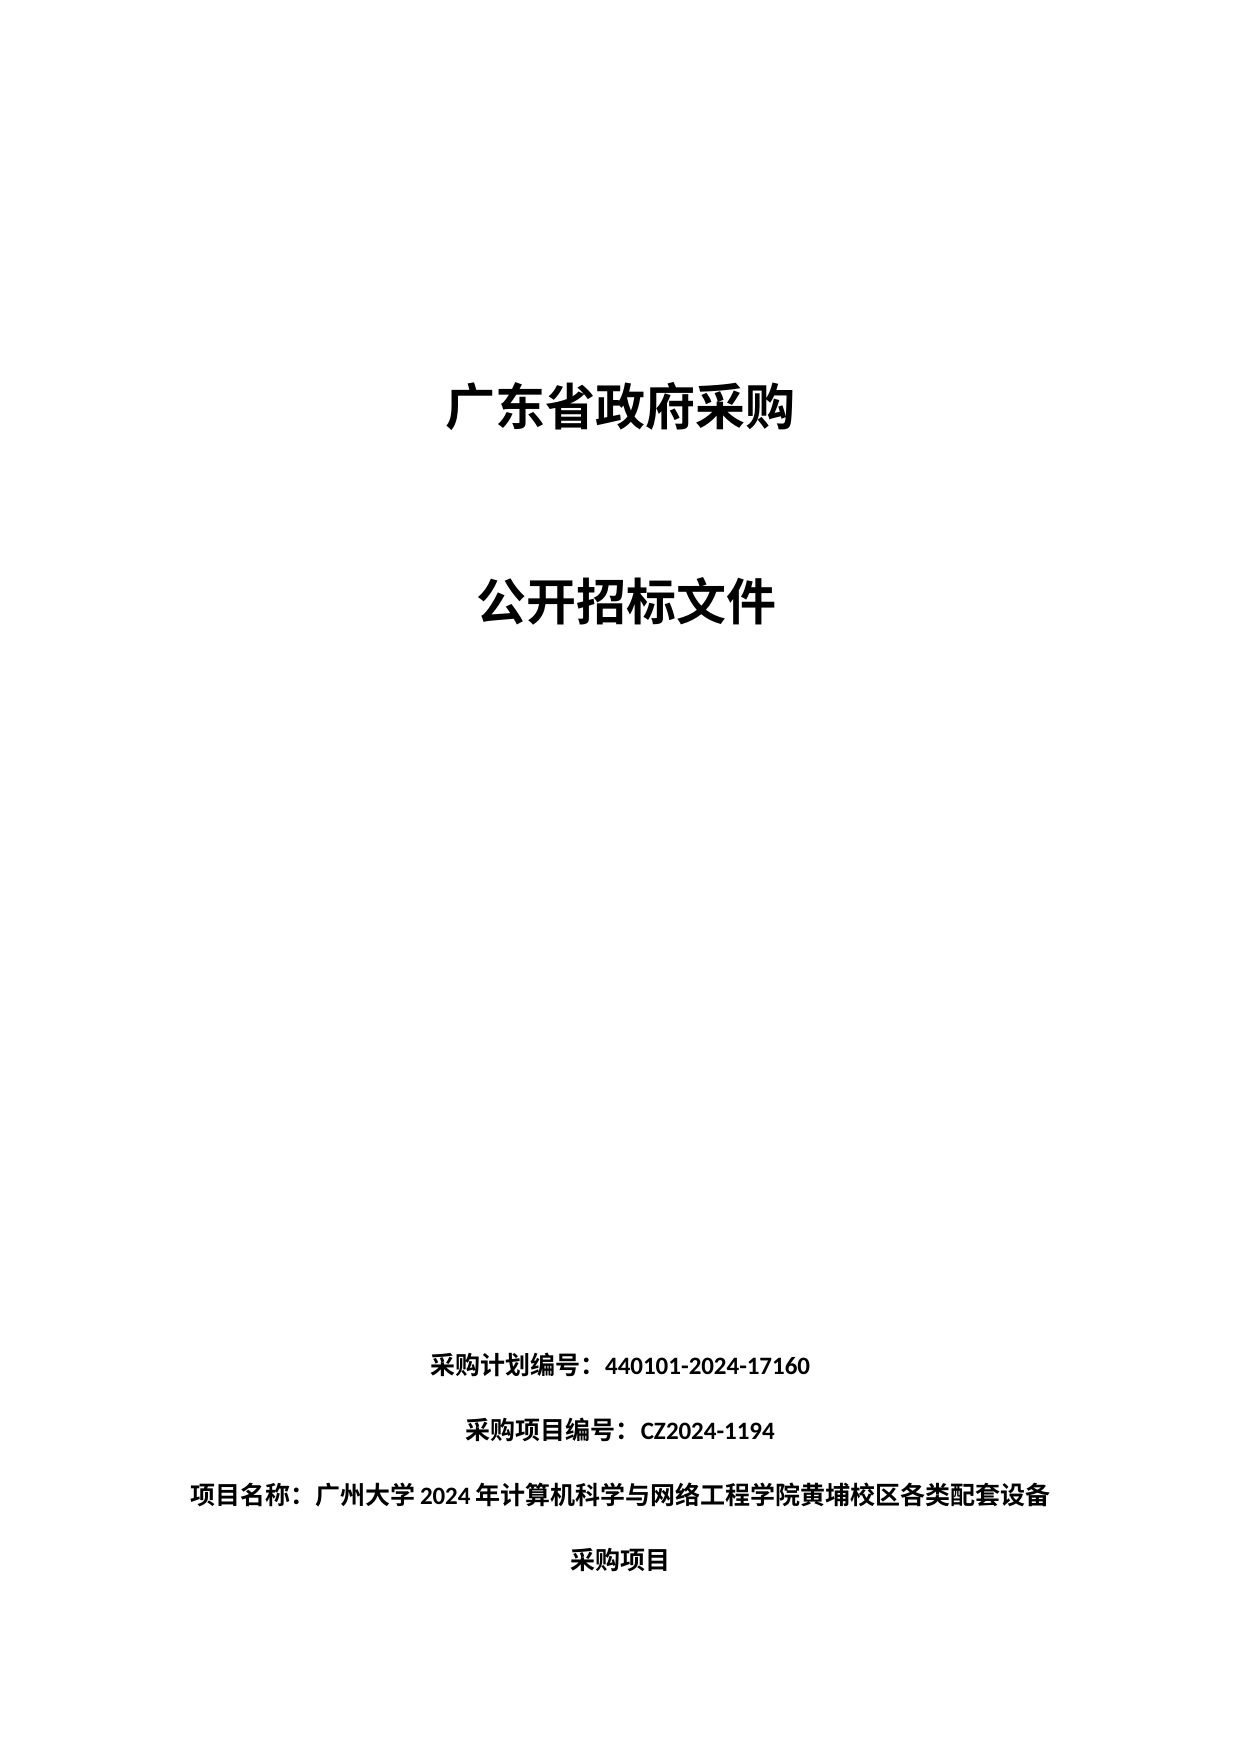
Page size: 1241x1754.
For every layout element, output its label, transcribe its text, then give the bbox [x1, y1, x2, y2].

text 公开招标文件 [187, 552, 1053, 1332]
text 项目名称：广州大学2024年计算机科学与网络工程学院黄埔校区各类配套设备采购项目 [187, 1462, 1053, 1592]
text 广东省政府采购 [187, 357, 1053, 454]
text 采购计划编号：440101-2024-17160 [187, 1332, 1053, 1397]
text 采购项目编号：CZ2024-1194 [187, 1397, 1053, 1462]
